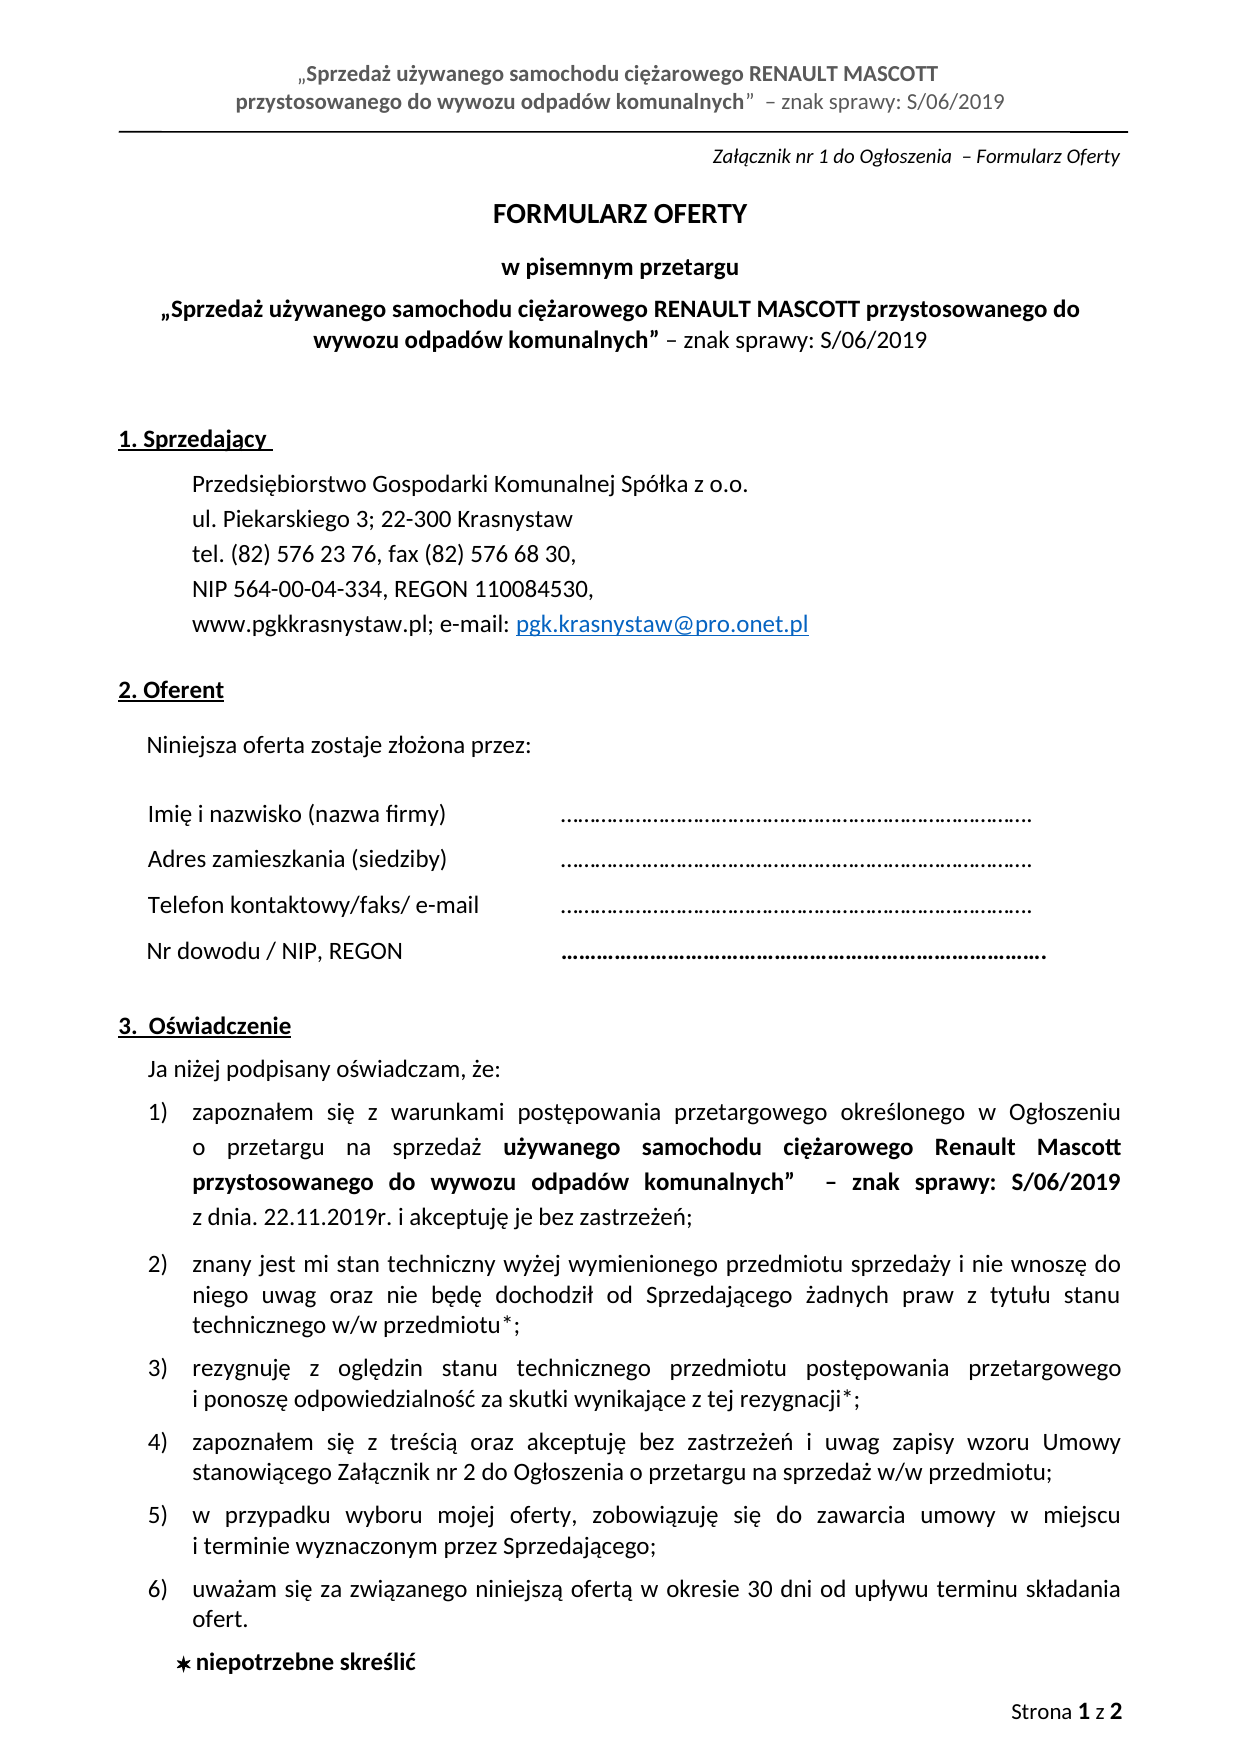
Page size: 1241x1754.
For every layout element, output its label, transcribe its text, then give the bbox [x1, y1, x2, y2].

text 1. Sprzedający [118, 423, 1122, 454]
text „Sprzedaż używanego samochodu ciężarowego RENAULT MASCOTT przystosowanego do wywozu odpadów komunalnych” – znak sprawy: S/06/2019 [118, 294, 1122, 355]
text NIP 564-00-04-334, REGON 110084530, [118, 574, 1122, 604]
text w pisemnym przetargu [118, 251, 1122, 281]
text www.pgkkrasnystaw.pl; e-mail: pgk.krasnystaw@pro.onet.pl [118, 609, 1122, 639]
text Ja niżej podpisany oświadczam, że: [118, 1053, 1122, 1083]
text 2. Oferent [118, 674, 1122, 705]
text Niniejsza oferta zostaje złożona przez: [118, 730, 1122, 760]
text tel. (82) 576 23 76, fax (82) 576 68 30, [118, 539, 1122, 569]
list uważam się za związanego niniejszą ofertą w okresie 30 dni od upływu terminu składania ofert. [148, 1573, 1122, 1634]
list zapoznałem się z warunkami postępowania przetargowego określonego w Ogłoszeniu o przetargu na sprzedaż używanego samochodu ciężarowego Renault Mascott przystosowanego do wywozu odpadów komunalnych” – znak sprawy: S/06/2019 z dnia. 22.11.2019r. i akceptuję je bez zastrzeżeń; [148, 1096, 1122, 1231]
text FORMULARZ OFERTY [118, 196, 1122, 231]
text 3. Oświadczenie [118, 1010, 1122, 1040]
text Przedsiębiorstwo Gospodarki Komunalnej Spółka z o.o. [177, 469, 1122, 499]
text Nr dowodu / NIP, REGON ………………………………………………………………………. [118, 935, 1122, 965]
list w przypadku wyboru mojej oferty, zobowiązuję się do zawarcia umowy w miejscu i terminie wyznaczonym przez Sprzedającego; [148, 1499, 1122, 1561]
text Imię i nazwisko (nazwa firmy) ………………………………………………………………………. [118, 798, 1122, 828]
text Załącznik nr 1 do Ogłoszenia – Formularz Oferty [118, 143, 1122, 168]
text Telefon kontaktowy/faks/ e-mail ………………………………………………………………………. [118, 889, 1122, 920]
text niepotrzebne skreślić [177, 1647, 1122, 1677]
text Adres zamieszkania (siedziby) ………………………………………………………………………. [118, 843, 1122, 874]
list zapoznałem się z treścią oraz akceptuję bez zastrzeżeń i uwag zapisy wzoru Umowy stanowiącego Załącznik nr 2 do Ogłoszenia o przetargu na sprzedaż w/w przedmiotu; [148, 1426, 1122, 1487]
list rezygnuję z oględzin stanu technicznego przedmiotu postępowania przetargowego i ponoszę odpowiedzialność za skutki wynikające z tej rezygnacji*; [148, 1352, 1122, 1413]
text ul. Piekarskiego 3; 22-300 Krasnystaw [118, 504, 1122, 534]
list znany jest mi stan techniczny wyżej wymienionego przedmiotu sprzedaży i nie wnoszę do niego uwag oraz nie będę dochodził od Sprzedającego żadnych praw z tytułu stanu technicznego w/w przedmiotu*; [148, 1248, 1122, 1340]
